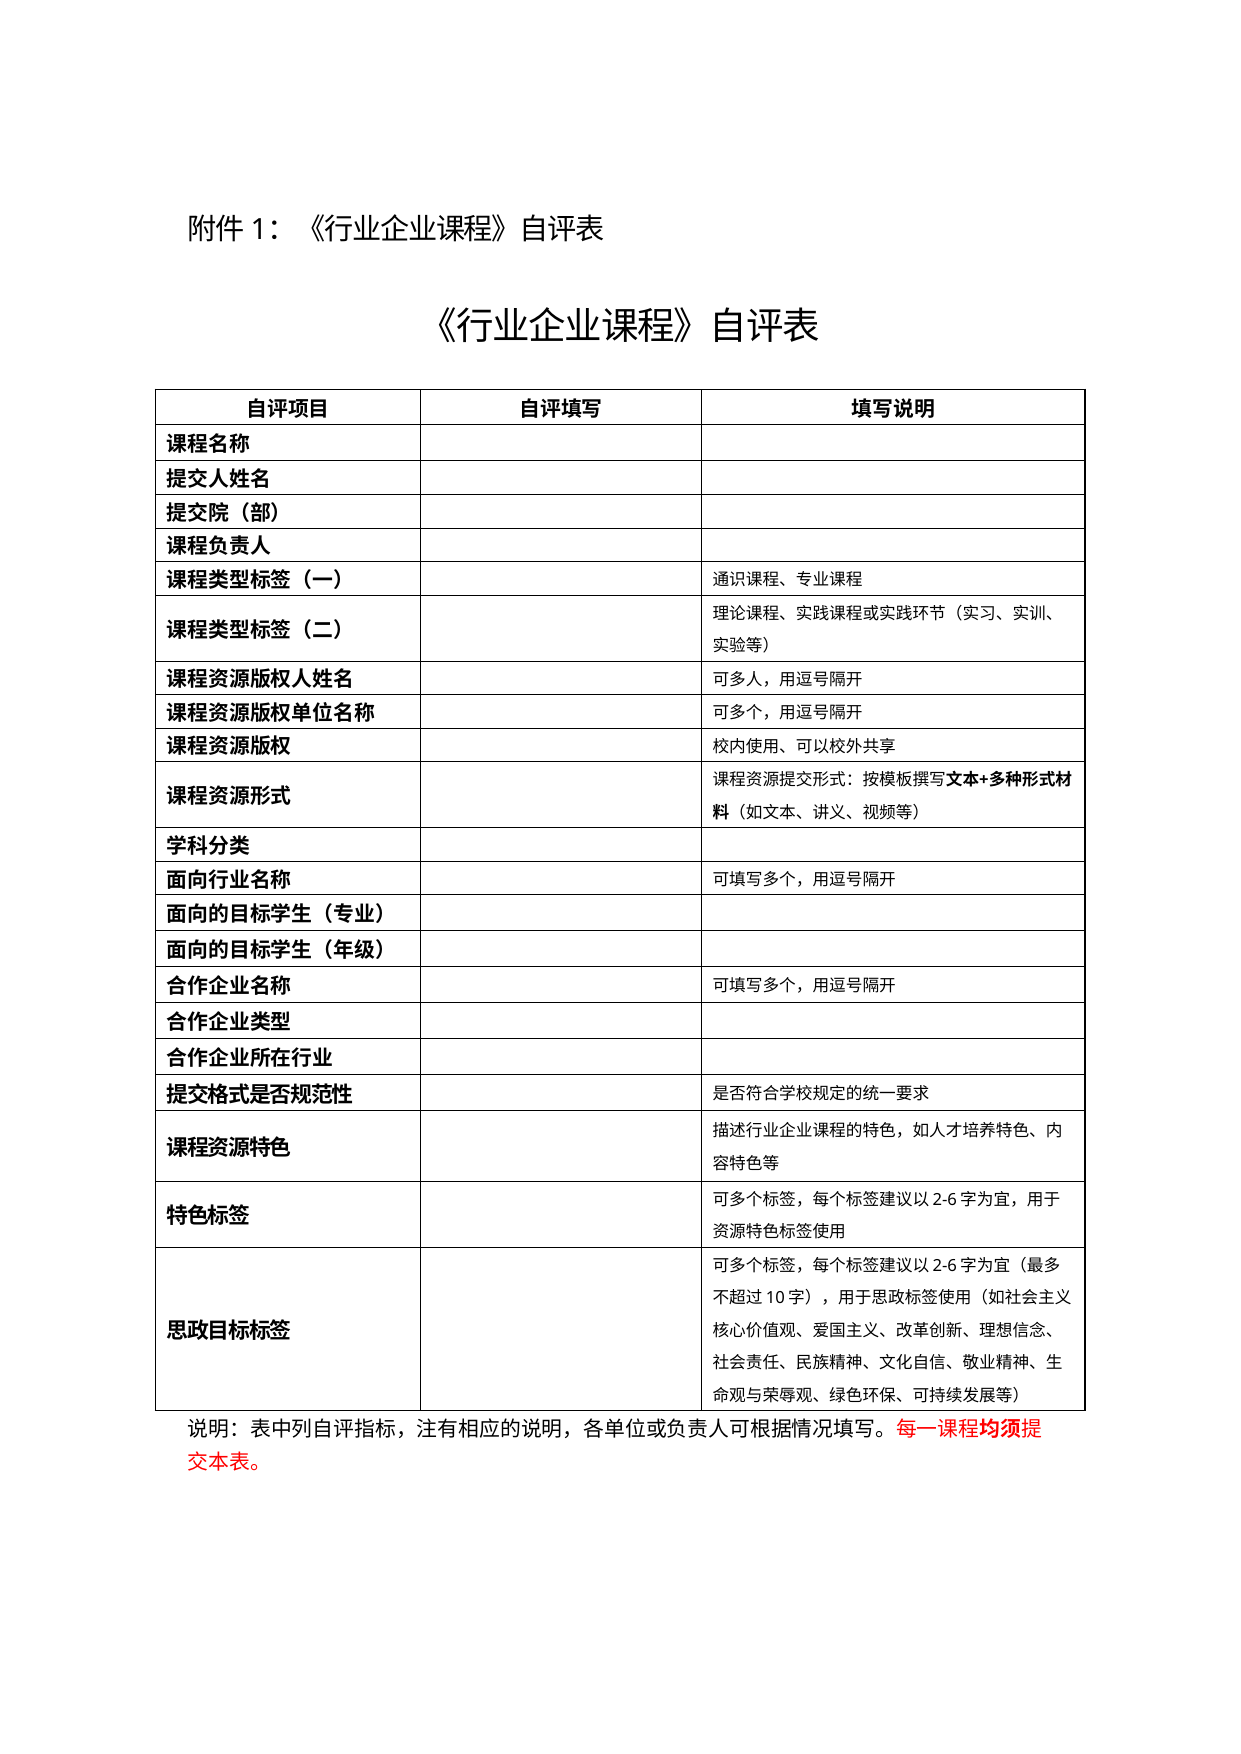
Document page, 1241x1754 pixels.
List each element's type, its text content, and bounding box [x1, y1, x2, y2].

table_cell [421, 495, 701, 527]
table_cell 可多个，用逗号隔开 [702, 695, 1084, 728]
table_cell [421, 895, 701, 930]
table_cell [702, 828, 1084, 861]
table_cell 思政目标标签 [156, 1248, 420, 1410]
table_cell [702, 931, 1084, 966]
text 附件1：《行业企业课程》自评表 [187, 194, 1053, 259]
table_cell 课程资源版权 [156, 729, 420, 761]
table_header 自评项目 [156, 390, 420, 424]
table_cell [421, 695, 701, 728]
table_cell 课程资源版权单位名称 [156, 695, 420, 728]
table_cell 课程资源形式 [156, 762, 420, 827]
table_cell 提交院（部） [156, 495, 420, 527]
table_cell [702, 1039, 1084, 1074]
table_cell [421, 1248, 701, 1410]
table_cell [421, 461, 701, 494]
table_cell 提交格式是否规范性 [156, 1075, 420, 1110]
table_cell [421, 967, 701, 1002]
table_cell 学科分类 [156, 828, 420, 861]
table_cell [702, 461, 1084, 494]
table_cell [702, 495, 1084, 527]
table_cell 课程名称 [156, 425, 420, 460]
table_cell 校内使用、可以校外共享 [702, 729, 1084, 761]
table_cell 可填写多个，用逗号隔开 [702, 862, 1084, 894]
table_header 自评填写 [421, 390, 701, 424]
table_cell 面向的目标学生（年级） [156, 931, 420, 966]
table_cell 通识课程、专业课程 [702, 562, 1084, 594]
table_cell [421, 425, 701, 460]
table_cell [421, 662, 701, 694]
table_cell 可填写多个，用逗号隔开 [702, 967, 1084, 1002]
table_cell 课程资源提交形式：按模板撰写文本+多种形式材料（如文本、讲义、视频等） [702, 762, 1084, 827]
table_cell 面向的目标学生（专业） [156, 895, 420, 930]
table_cell [421, 931, 701, 966]
table_cell 提交人姓名 [156, 461, 420, 494]
table_cell 描述行业企业课程的特色，如人才培养特色、内容特色等 [702, 1111, 1084, 1181]
table_cell [702, 1003, 1084, 1038]
table_cell 理论课程、实践课程或实践环节（实习、实训、实验等） [702, 596, 1084, 661]
table_cell [421, 862, 701, 894]
table_cell 合作企业名称 [156, 967, 420, 1002]
table_cell 课程类型标签（二） [156, 596, 420, 661]
table_cell [421, 1003, 701, 1038]
table_cell [702, 529, 1084, 561]
table_cell [421, 529, 701, 561]
table_cell [421, 1075, 701, 1110]
table_cell 可多人，用逗号隔开 [702, 662, 1084, 694]
table_cell 面向行业名称 [156, 862, 420, 894]
table_cell [421, 596, 701, 661]
table_cell [702, 425, 1084, 460]
table_cell 课程资源特色 [156, 1111, 420, 1181]
table_cell [421, 828, 701, 861]
table_cell 可多个标签，每个标签建议以2-6字为宜，用于资源特色标签使用 [702, 1182, 1084, 1247]
table_cell 是否符合学校规定的统一要求 [702, 1075, 1084, 1110]
text 说明：表中列自评指标，注有相应的说明，各单位或负责人可根据情况填写。每一课程均须提交本表。 [187, 1411, 1053, 1476]
table_cell [421, 729, 701, 761]
table_cell [702, 895, 1084, 930]
table_cell [421, 1182, 701, 1247]
table_cell 课程负责人 [156, 529, 420, 561]
table_cell [421, 1039, 701, 1074]
table_cell 课程资源版权人姓名 [156, 662, 420, 694]
table_cell [421, 562, 701, 594]
text 《行业企业课程》自评表 [187, 291, 1053, 356]
table_cell 特色标签 [156, 1182, 420, 1247]
table_cell 合作企业类型 [156, 1003, 420, 1038]
table_cell [421, 1111, 701, 1181]
table_cell 可多个标签，每个标签建议以2-6字为宜（最多不超过10字），用于思政标签使用（如社会主义核心价值观、爱国主义、改革创新、理想信念、社会责任、民族精神、文化自信、敬业精神、生命观与荣辱观、绿色环保、可持续发展等） [702, 1248, 1084, 1410]
table_header 填写说明 [702, 390, 1084, 424]
table_cell [421, 762, 701, 827]
table_cell 课程类型标签（一） [156, 562, 420, 594]
table_cell 合作企业所在行业 [156, 1039, 420, 1074]
